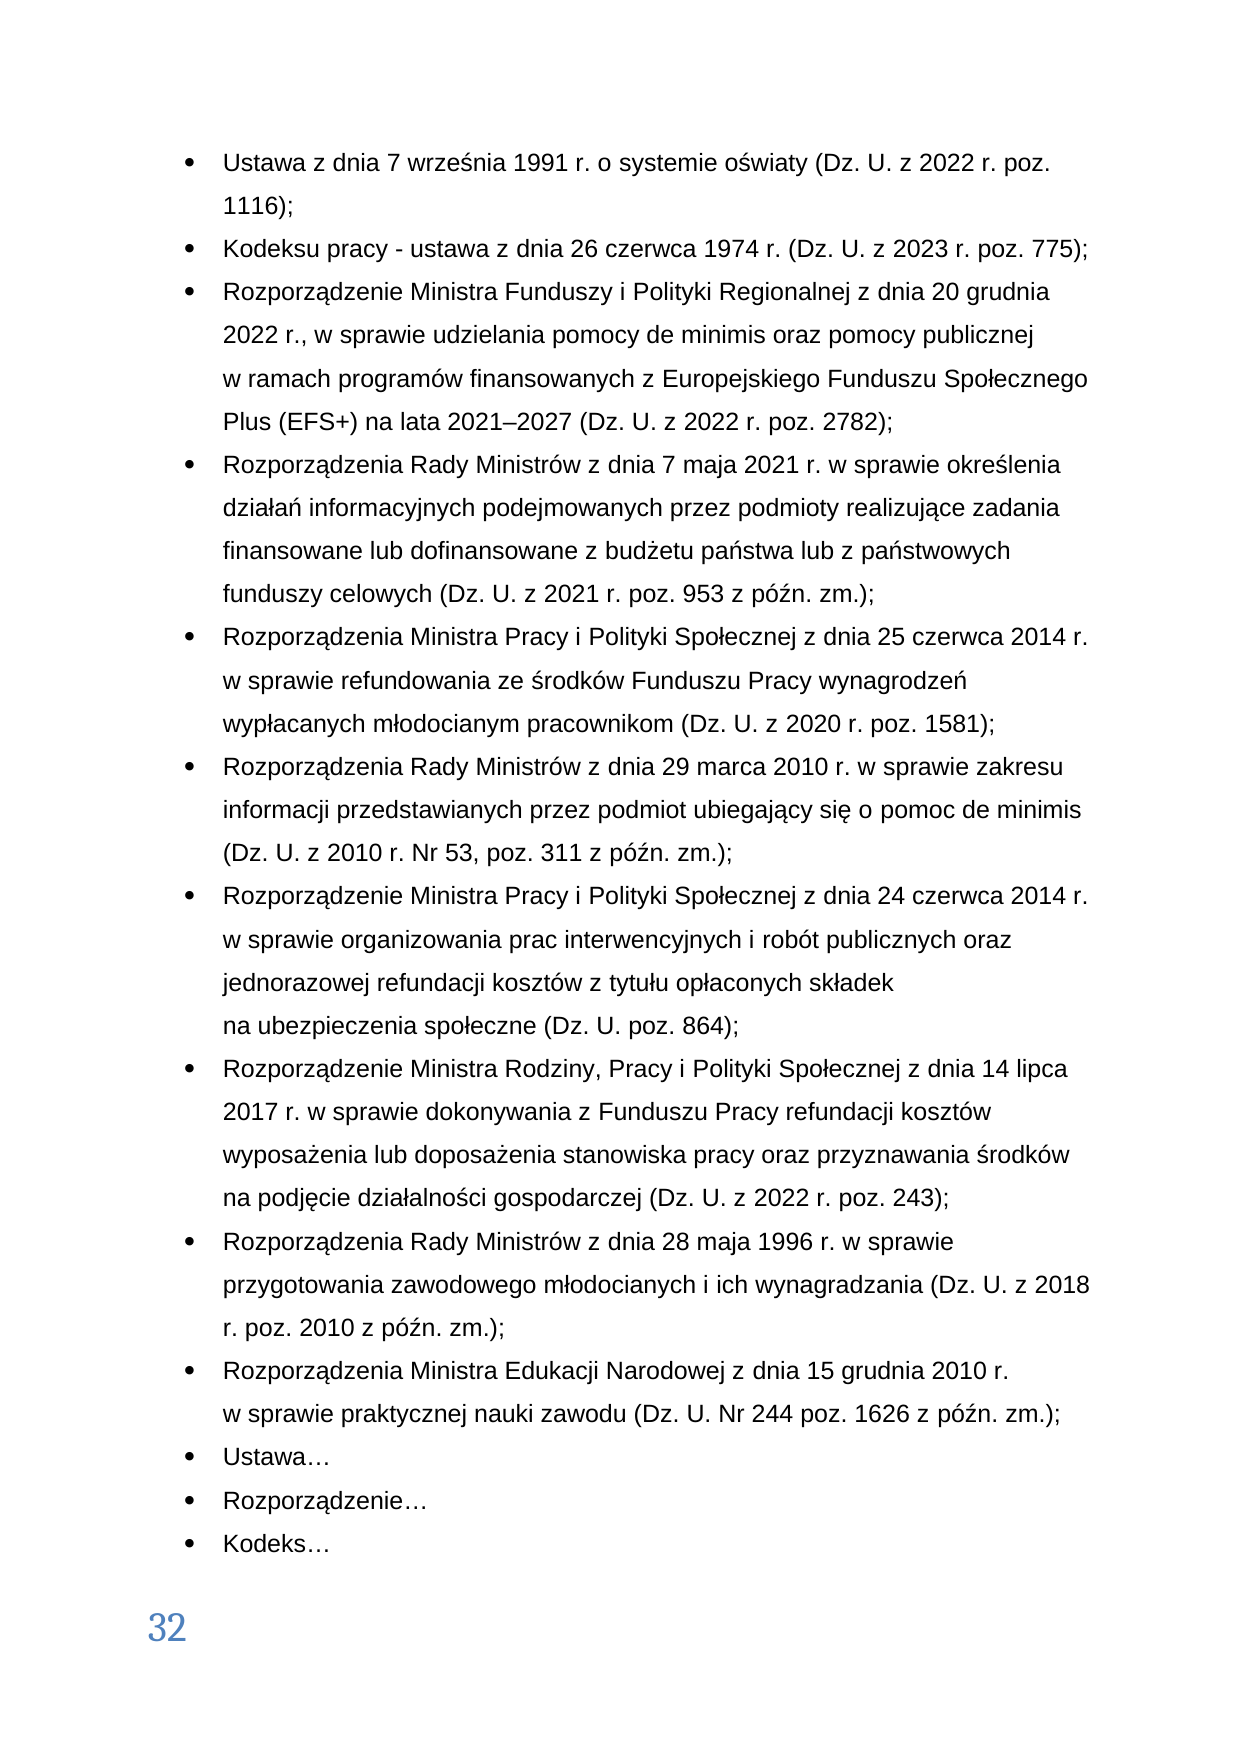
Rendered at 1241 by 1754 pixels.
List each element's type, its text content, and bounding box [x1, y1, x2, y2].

list Rozporządzenie Ministra Pracy i Polityki Społecznej z dnia 24 czerwca 2014 r. w sprawie organizowania prac interwencyjnych i robót publicznych oraz jednorazowej refundacji kosztów z tytułu opłaconych składek na ubezpieczenia społeczne (Dz. U. poz. 864); [185, 881, 1093, 1039]
list Rozporządzenia Rady Ministrów z dnia 29 marca 2010 r. w sprawie zakresu informacji przedstawianych przez podmiot ubiegający się o pomoc de minimis (Dz. U. z 2010 r. Nr 53, poz. 311 z późn. zm.); [185, 752, 1093, 867]
list Rozporządzenia Ministra Edukacji Narodowej z dnia 15 grudnia 2010 r. w sprawie praktycznej nauki zawodu (Dz. U. Nr 244 poz. 1626 z późn. zm.); [185, 1356, 1093, 1428]
list Kodeksu pracy - ustawa z dnia 26 czerwca 1974 r. (Dz. U. z 2023 r. poz. 775); [185, 234, 1093, 263]
list Ustawa z dnia 7 września 1991 r. o systemie oświaty (Dz. U. z 2022 r. poz. 1116); [185, 148, 1093, 219]
list Ustawa… [185, 1442, 1093, 1471]
list Rozporządzenia Rady Ministrów z dnia 28 maja 1996 r. w sprawie przygotowania zawodowego młodocianych i ich wynagradzania (Dz. U. z 2018 r. poz. 2010 z późn. zm.); [185, 1227, 1093, 1342]
list Rozporządzenie… [185, 1486, 1093, 1514]
list Rozporządzenia Ministra Pracy i Polityki Społecznej z dnia 25 czerwca 2014 r. w sprawie refundowania ze środków Funduszu Pracy wynagrodzeń wypłacanych młodocianym pracownikom (Dz. U. z 2020 r. poz. 1581); [185, 622, 1093, 737]
list Kodeks… [185, 1529, 1093, 1558]
list Rozporządzenie Ministra Funduszy i Polityki Regionalnej z dnia 20 grudnia 2022 r., w sprawie udzielania pomocy de minimis oraz pomocy publicznej w ramach programów finansowanych z Europejskiego Funduszu Społecznego Plus (EFS+) na lata 2021–2027 (Dz. U. z 2022 r. poz. 2782); [185, 277, 1093, 435]
list Rozporządzenie Ministra Rodziny, Pracy i Polityki Społecznej z dnia 14 lipca 2017 r. w sprawie dokonywania z Funduszu Pracy refundacji kosztów wyposażenia lub doposażenia stanowiska pracy oraz przyznawania środków na podjęcie działalności gospodarczej (Dz. U. z 2022 r. poz. 243); [185, 1054, 1093, 1212]
list Rozporządzenia Rady Ministrów z dnia 7 maja 2021 r. w sprawie określenia działań informacyjnych podejmowanych przez podmioty realizujące zadania finansowane lub dofinansowane z budżetu państwa lub z państwowych funduszy celowych (Dz. U. z 2021 r. poz. 953 z późn. zm.); [185, 450, 1093, 608]
